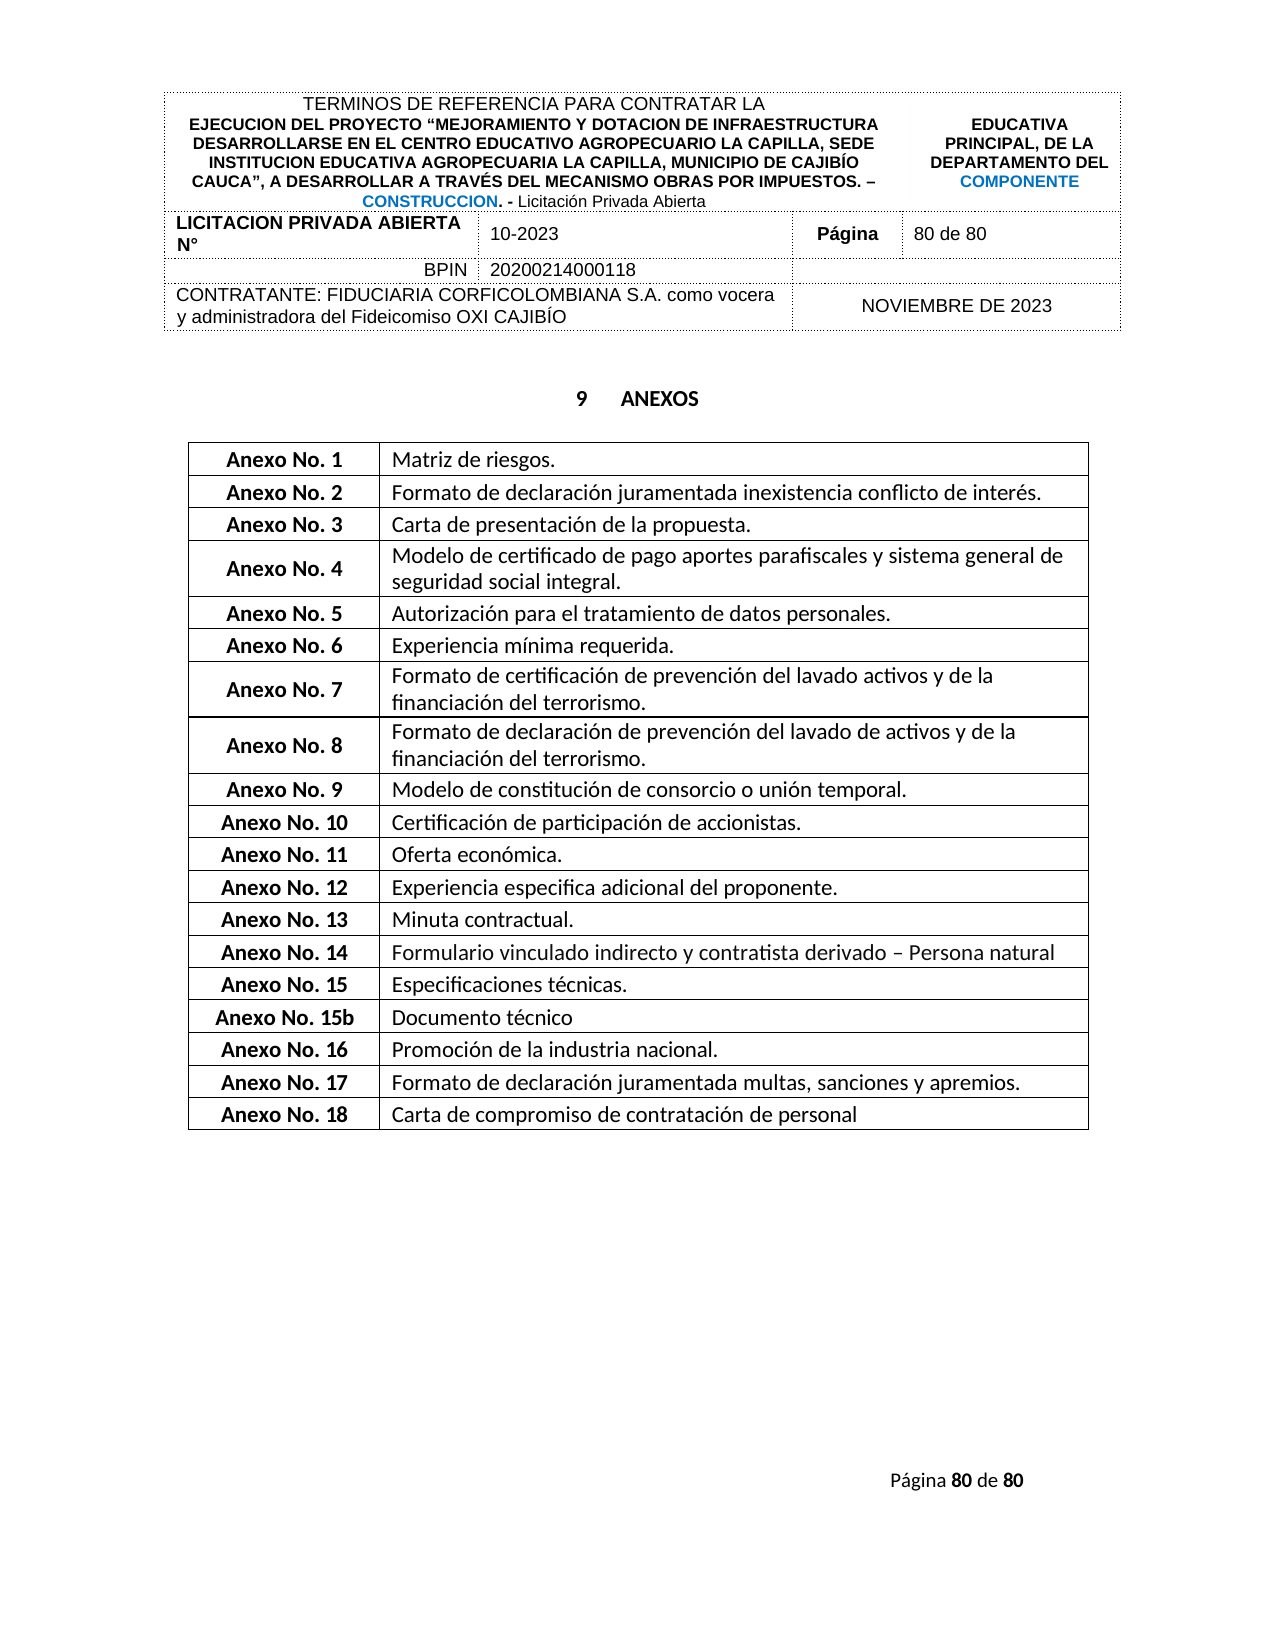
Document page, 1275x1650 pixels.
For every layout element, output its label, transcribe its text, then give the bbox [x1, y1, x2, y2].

table_cell Formato de declaración juramentada inexistencia conflicto de interés. [380, 476, 1088, 507]
table_cell Carta de compromiso de contratación de personal [380, 1098, 1088, 1129]
table_cell Carta de presentación de la propuesta. [380, 508, 1088, 540]
table_cell Anexo No. 15b [189, 1000, 379, 1032]
table_cell Anexo No. 16 [189, 1033, 379, 1064]
table_cell Anexo No. 14 [189, 936, 379, 967]
table_cell Oferta económica. [380, 838, 1088, 870]
table_cell Promoción de la industria nacional. [380, 1033, 1088, 1064]
table_cell Anexo No. 15 [189, 968, 379, 999]
table_header Matriz de riesgos. [380, 443, 1088, 475]
table_cell Formato de declaración juramentada multas, sanciones y apremios. [380, 1066, 1088, 1097]
table_cell Formato de certificación de prevención del lavado activos y de la financiación del terrorismo. [380, 662, 1088, 716]
table_cell Anexo No. 9 [189, 774, 379, 805]
table_cell Anexo No. 18 [189, 1098, 379, 1129]
table_cell Anexo No. 17 [189, 1066, 379, 1097]
table_cell Anexo No. 13 [189, 903, 379, 934]
table_header Anexo No. 1 [189, 443, 379, 475]
table_cell Especificaciones técnicas. [380, 968, 1088, 999]
table_cell Modelo de certificado de pago aportes parafiscales y sistema general de seguridad social integral. [380, 541, 1088, 596]
table_cell Experiencia mínima requerida. [380, 629, 1088, 661]
table_cell Modelo de constitución de consorcio o unión temporal. [380, 774, 1088, 805]
table_cell Anexo No. 10 [189, 806, 379, 837]
table_cell Anexo No. 3 [189, 508, 379, 540]
table_cell Formulario vinculado indirecto y contratista derivado – Persona natural [380, 936, 1088, 967]
table_cell Minuta contractual. [380, 903, 1088, 934]
table_cell Anexo No. 11 [189, 838, 379, 870]
table_cell Anexo No. 8 [189, 718, 379, 772]
table_cell Formato de declaración de prevención del lavado de activos y de la financiación del terrorismo. [380, 718, 1088, 772]
table_cell Autorización para el tratamiento de datos personales. [380, 597, 1088, 628]
table_cell Anexo No. 4 [189, 541, 379, 596]
table_cell Anexo No. 12 [189, 871, 379, 902]
subtitle ANEXOS [576, 384, 1121, 412]
table_cell Anexo No. 5 [189, 597, 379, 628]
table_cell Anexo No. 2 [189, 476, 379, 507]
table_cell Experiencia especifica adicional del proponente. [380, 871, 1088, 902]
table_cell Certificación de participación de accionistas. [380, 806, 1088, 837]
table_cell Documento técnico [380, 1000, 1088, 1032]
table_cell Anexo No. 6 [189, 629, 379, 661]
table_cell Anexo No. 7 [189, 662, 379, 716]
